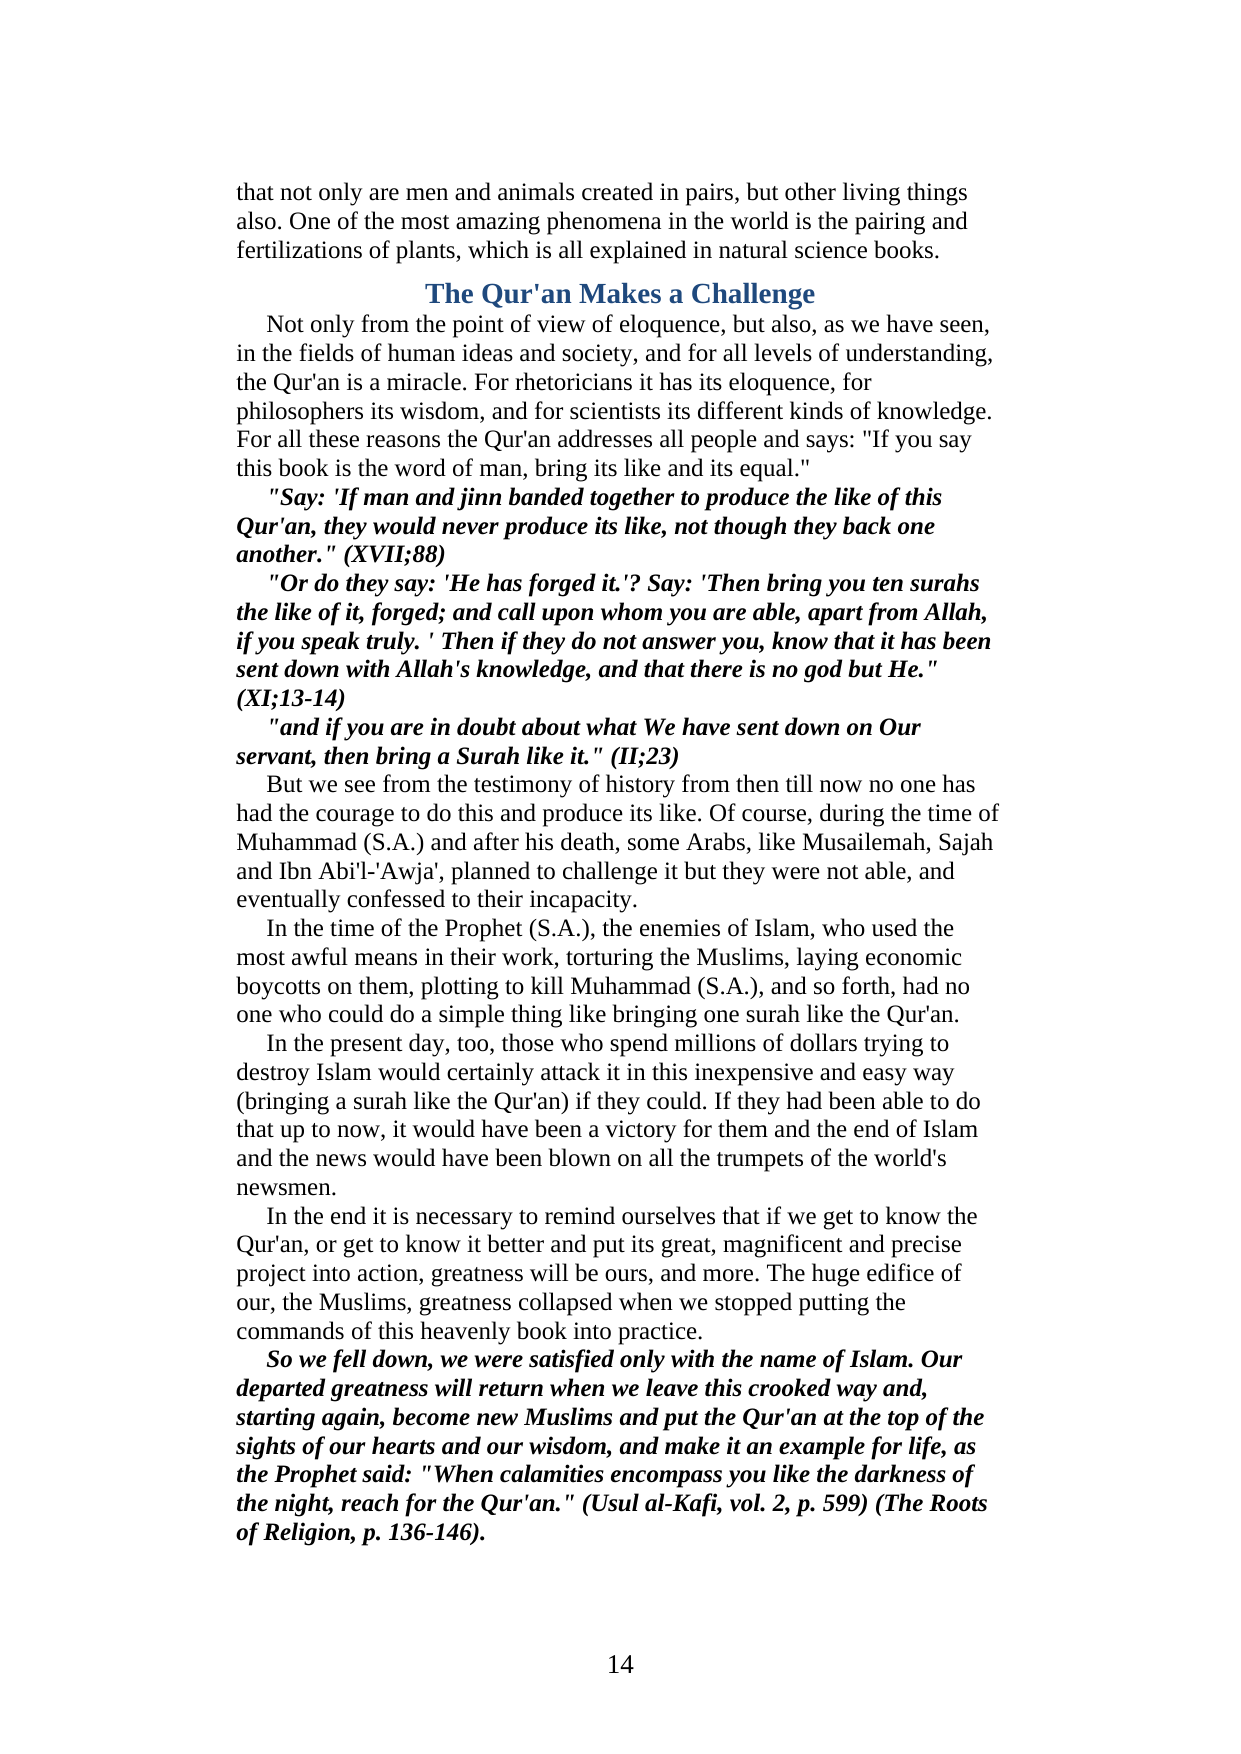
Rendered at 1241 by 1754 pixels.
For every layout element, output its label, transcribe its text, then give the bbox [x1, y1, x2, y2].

text In the end it is necessary to remind ourselves that if we get to know the Qur'an, or get to know it better and put its great, magnificent and precise project into action, greatness will be ours, and more. The huge edifice of our, the Muslims, greatness collapsed when we stopped putting the commands of this heavenly book into practice. [236, 1201, 1004, 1344]
text Not only from the point of view of eloquence, but also, as we have seen, in the fields of human ideas and society, and for all levels of understanding, the Qur'an is a miracle. For rhetoricians it has its eloquence, for philosophers its wisdom, and for scientists its different kinds of knowledge. For all these reasons the Qur'an addresses all people and says: "If you say this book is the word of man, bring its like and its equal." [236, 309, 1004, 482]
text "Or do they say: 'He has forged it.'? Say: 'Then bring you ten surahs the like of it, forged; and call upon whom you are able, apart from Allah, if you speak truly. ' Then if they do not answer you, know that it has been sent down with Allah's knowledge, and that there is no god but He." (XI;13-14) [236, 568, 1004, 712]
text But we see from the testimony of history from then till now no one has had the courage to do this and produce its like. Of course, during the time of Muhammad (S.A.) and after his death, some Arabs, like Musailemah, Sajah and Ibn Abi'l-'Awja', planned to challenge it but they were not able, and eventually confessed to their incapacity. [236, 769, 1004, 913]
text "and if you are in doubt about what We have sent down on Our servant, then bring a Surah like it." (II;23) [236, 712, 1004, 769]
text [236, 177, 1004, 263]
text "Say: 'If man and jinn banded together to produce the like of this Qur'an, they would never produce its like, not though they back one another." (XVII;88) [236, 482, 1004, 568]
subtitle The Qur'an Makes a Challenge [236, 276, 1004, 309]
text So we fell down, we were satisfied only with the name of Islam. Our departed greatness will return when we leave this crooked way and, starting again, become new Muslims and put the Qur'an at the top of the sights of our hearts and our wisdom, and make it an example for life, as the Prophet said: "When calamities encompass you like the darkness of the night, reach for the Qur'an." (Usul al-Kafi, vol. 2, p. 599) (The Roots of Religion, p. 136-146). [236, 1344, 1004, 1546]
text In the present day, too, those who spend millions of dollars trying to destroy Islam would certainly attack it in this inexpensive and easy way (bringing a surah like the Qur'an) if they could. If they had been able to do that up to now, it would have been a victory for them and the end of Islam and the news would have been blown on all the trumpets of the world's newsmen. [236, 1028, 1004, 1201]
text In the time of the Prophet (S.A.), the enemies of Islam, who used the most awful means in their work, torturing the Muslims, laying economic boycotts on them, plotting to kill Muhammad (S.A.), and so forth, had no one who could do a simple thing like bringing one surah like the Qur'an. [236, 913, 1004, 1028]
